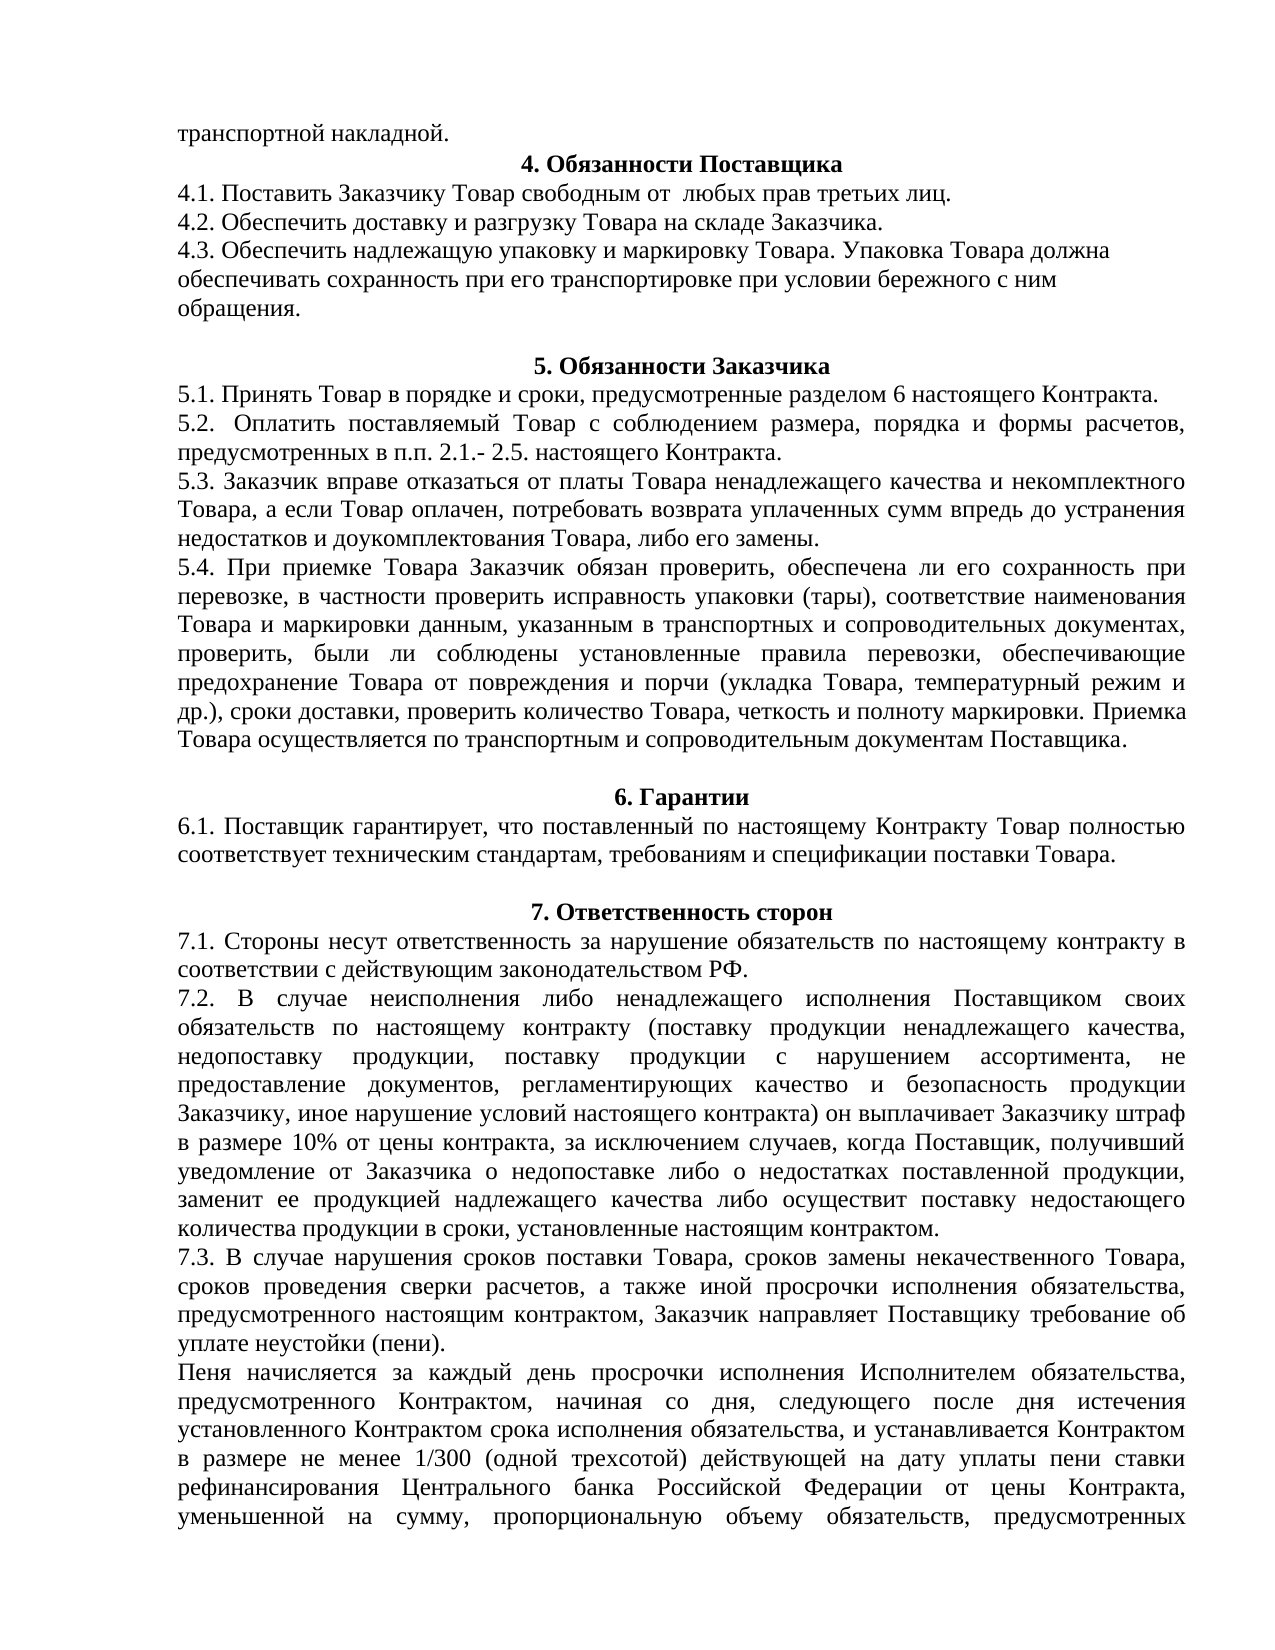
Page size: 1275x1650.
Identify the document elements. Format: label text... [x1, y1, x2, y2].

text 5.4. При приемке Товара Заказчик обязан проверить, обеспечена ли его сохранность при перевозке, в частности проверить исправность упаковки (тары), соответствие наименования Товара и маркировки данным, указанным в транспортных и сопроводительных документах, проверить, были ли соблюдены установленные правила перевозки, обеспечивающие предохранение Товара от повреждения и порчи (укладка Товара, температурный режим и др.), сроки доставки, проверить количество Товара, четкость и полноту маркировки. Приемка Товара осуществляется по транспортным и сопроводительным документам Поставщика. [177, 552, 1186, 753]
text 4.1. Поставить Заказчику Товар свободным от любых прав третьих лиц. [177, 178, 1186, 207]
text 7.2. В случае неисполнения либо ненадлежащего исполнения Поставщиком своих обязательств по настоящему контракту (поставку продукции ненадлежащего качества, недопоставку продукции, поставку продукции с нарушением ассортимента, не предоставление документов, регламентирующих качество и безопасность продукции Заказчику, иное нарушение условий настоящего контракта) он выплачивает Заказчику штраф в размере 10% от цены контракта, за исключением случаев, когда Поставщик, получивший уведомление от Заказчика о недопоставке либо о недостатках поставленной продукции, заменит ее продукцией надлежащего качества либо осуществит поставку недостающего количества продукции в сроки, установленные настоящим контрактом. [177, 983, 1186, 1242]
text 6. Гарантии [177, 782, 1186, 811]
text 5.2. Оплатить поставляемый Товар с соблюдением размера, порядка и формы расчетов, предусмотренных в п.п. 2.1.- 2.5. настоящего Контракта. [177, 408, 1186, 466]
text 7.3. В случае нарушения сроков поставки Товара, сроков замены некачественного Товара, сроков проведения сверки расчетов, а также иной просрочки исполнения обязательства, предусмотренного настоящим контрактом, Заказчик направляет Поставщику требование об уплате неустойки (пени). [177, 1242, 1186, 1357]
text 4. Обязанности Поставщика [177, 149, 1186, 178]
text 7. Ответственность сторон [177, 897, 1186, 926]
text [177, 1357, 1186, 1529]
text 5.1. Принять Товар в порядке и сроки, предусмотренные разделом 6 настоящего Контракта. [177, 379, 1186, 408]
text 7.1. Стороны несут ответственность за нарушение обязательств по настоящему контракту в соответствии с действующим законодательством РФ. [177, 926, 1186, 983]
text 5. Обязанности Заказчика [177, 351, 1186, 379]
text 6.1. Поставщик гарантирует, что поставленный по настоящему Контракту Товар полностью соответствует техническим стандартам, требованиям и спецификации поставки Товара. [177, 811, 1186, 868]
text 4.3. Обеспечить надлежащую упаковку и маркировку Товара. Упаковка Товара должна обеспечивать сохранность при его транспортировке при условии бережного с ним обращения. [177, 236, 1186, 322]
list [177, 118, 1186, 147]
text 5.3. Заказчик вправе отказаться от платы Товара ненадлежащего качества и некомплектного Товара, а если Товар оплачен, потребовать возврата уплаченных сумм впредь до устранения недостатков и доукомплектования Товара, либо его замены. [177, 466, 1186, 552]
text 4.2. Обеспечить доставку и разгрузку Товара на складе Заказчика. [177, 207, 1186, 236]
